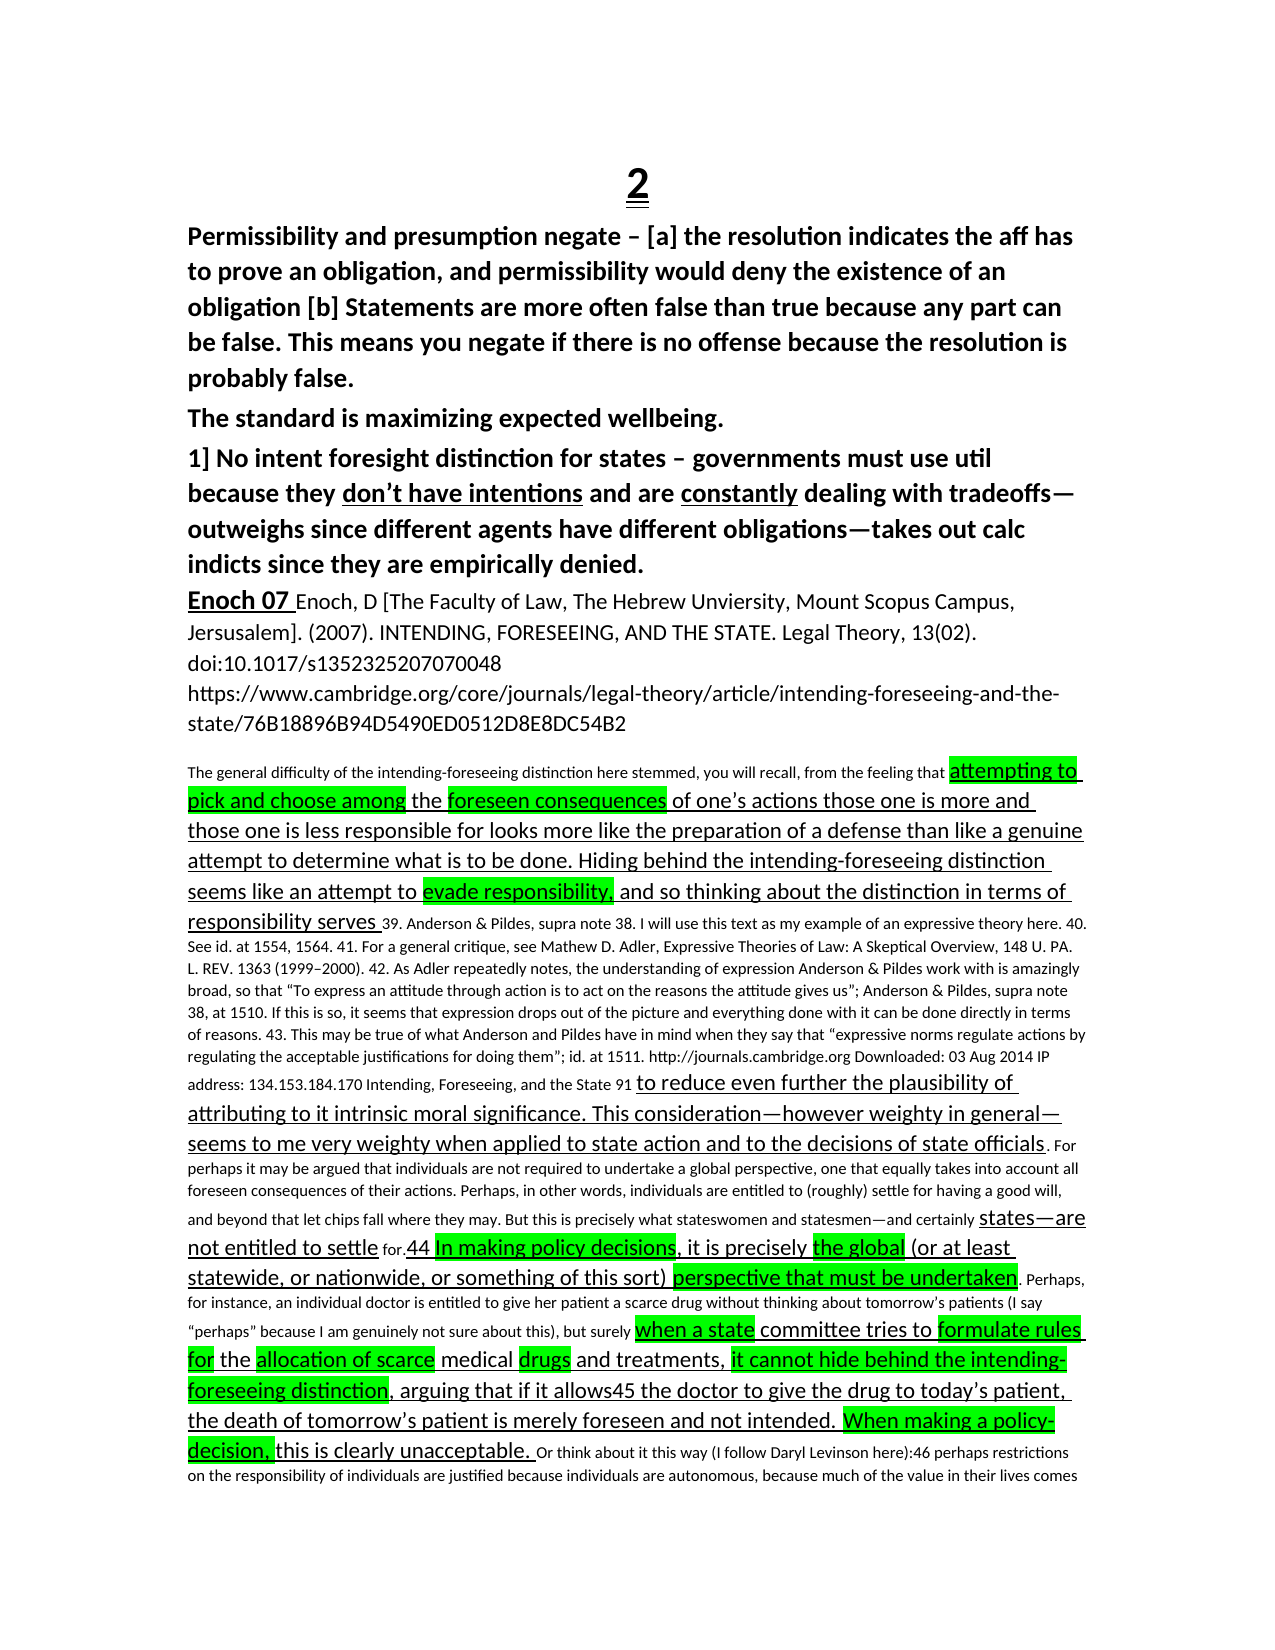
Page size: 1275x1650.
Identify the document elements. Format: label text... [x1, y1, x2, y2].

subtitle The standard is maximizing expected wellbeing. [187, 401, 1087, 434]
subtitle 1] No intent foresight distinction for states – governments must use util because they don’t have intentions and are constantly dealing with tradeoffs—outweighs since different agents have different obligations—takes out calc indicts since they are empirically denied. [187, 441, 1087, 581]
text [187, 756, 1087, 1486]
text Enoch 07 Enoch, D [The Faculty of Law, The Hebrew Unviersity, Mount Scopus Campus, Jersusalem]. (2007). INTENDING, FORESEEING, AND THE STATE. Legal Theory, 13(02). doi:10.1017/s1352325207070048 https://www.cambridge.org/core/journals/legal-theory/article/intending-foreseeing-and-the-state/76B18896B94D5490ED0512D8E8DC54B2 [187, 583, 1087, 737]
subtitle Permissibility and presumption negate – [a] the resolution indicates the aff has to prove an obligation, and permissibility would deny the existence of an obligation [b] Statements are more often false than true because any part can be false. This means you negate if there is no offense because the resolution is probably false. [187, 219, 1087, 394]
subtitle 2 [187, 154, 1087, 210]
